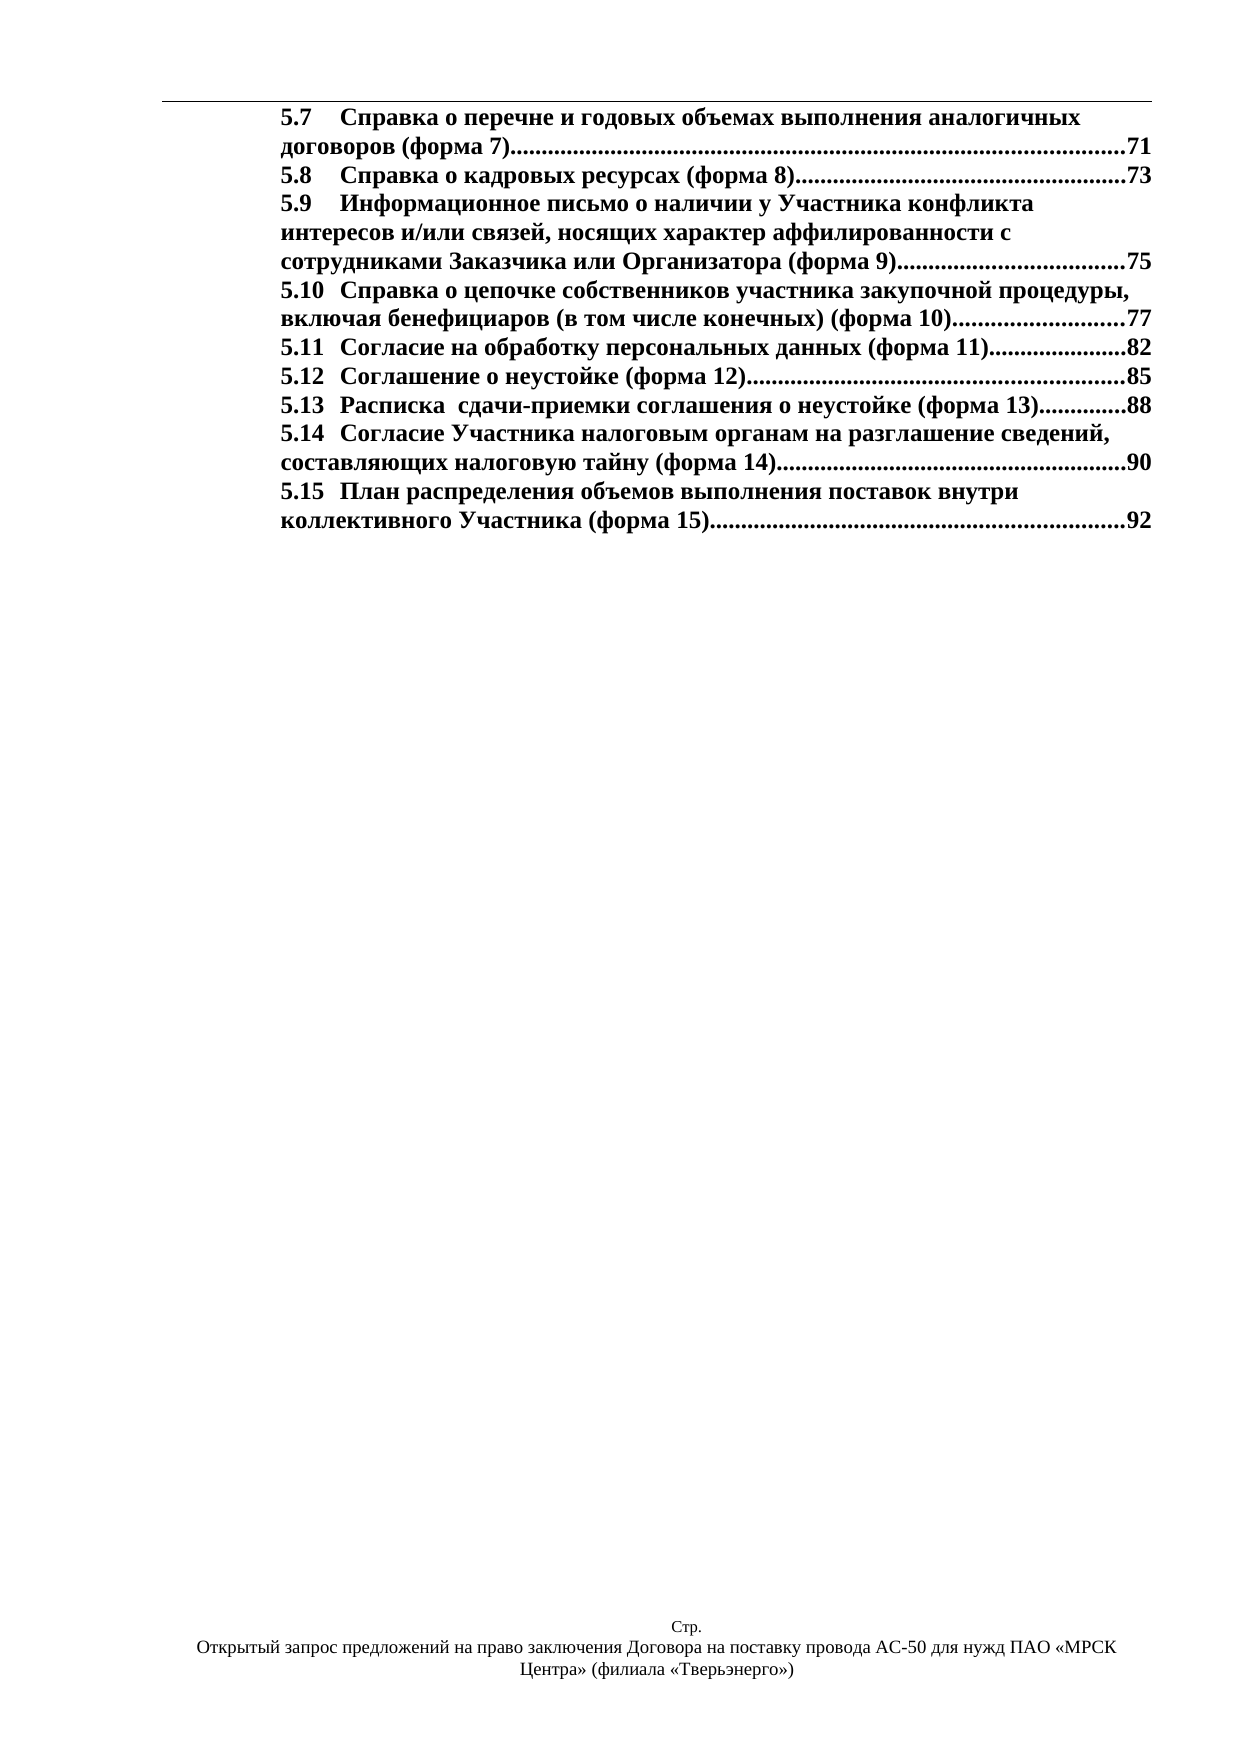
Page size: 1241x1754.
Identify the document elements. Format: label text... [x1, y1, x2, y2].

text 5.11 Согласие на обработку персональных данных (форма 11) 82 [280, 332, 1133, 361]
text 5.12 Соглашение о неустойке (форма 12) 85 [280, 361, 1133, 390]
text 5.15 План распределения объемов выполнения поставок внутри коллективного Участника (форма 15) 92 [280, 476, 1133, 533]
text 5.13 Расписка сдачи-приемки соглашения о неустойке (форма 13) 88 [280, 390, 1133, 418]
text 5.14 Согласие Участника налоговым органам на разглашение сведений, составляющих налоговую тайну (форма 14) 90 [280, 418, 1133, 476]
text 5.7 Справка о перечне и годовых объемах выполнения аналогичных договоров (форма 7) 71 [280, 102, 1133, 160]
text 5.8 Справка о кадровых ресурсах (форма 8) 73 [280, 160, 1133, 188]
text 5.10 Справка о цепочке собственников участника закупочной процедуры, включая бенефициаров (в том числе конечных) (форма 10) 77 [280, 275, 1133, 332]
text 5.9 Информационное письмо о наличии у Участника конфликта интересов и/или связей, носящих характер аффилированности с сотрудниками Заказчика или Организатора (форма 9) 75 [280, 188, 1133, 275]
